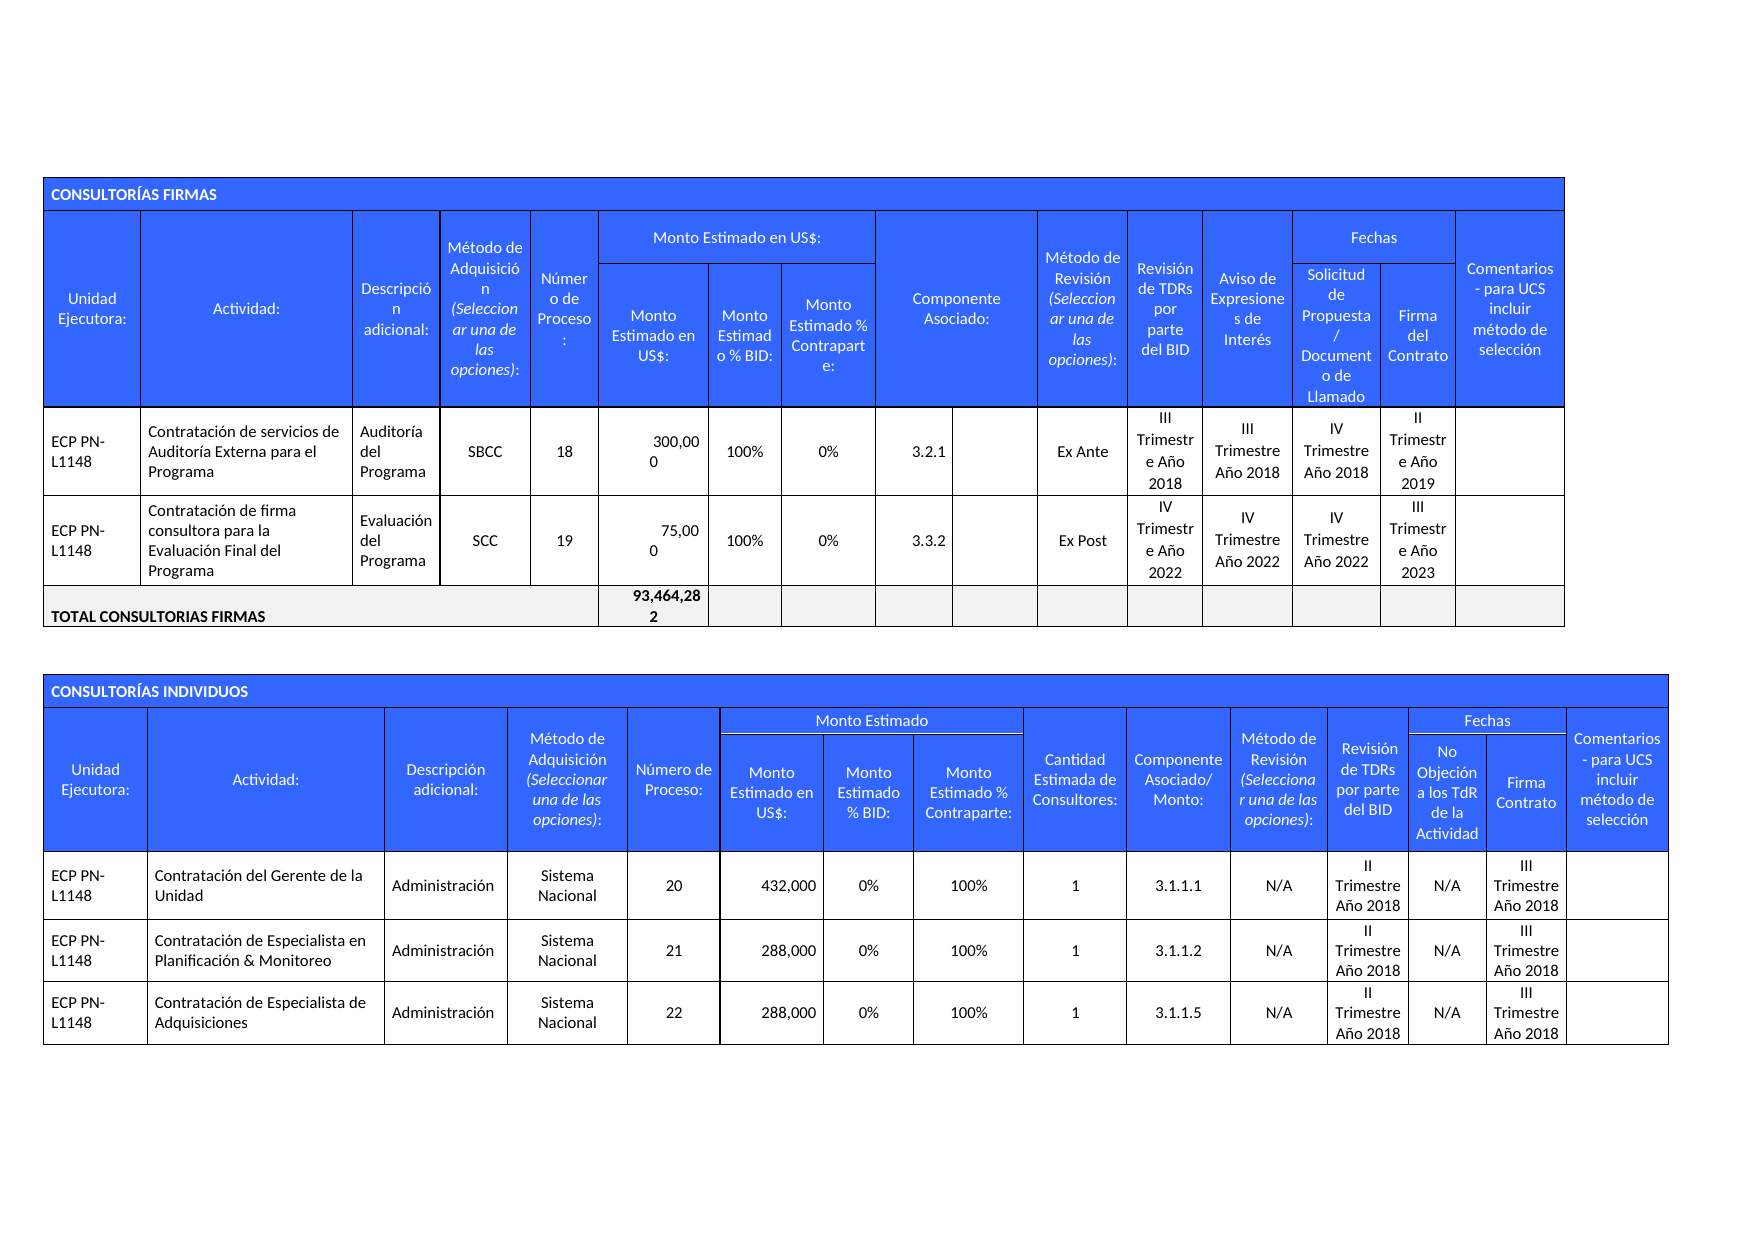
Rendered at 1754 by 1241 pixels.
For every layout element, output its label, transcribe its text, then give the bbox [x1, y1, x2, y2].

table_cell IV Trimestre Año 2018 [1293, 408, 1380, 495]
table_cell N/A [1409, 982, 1486, 1043]
table_cell Método de Adquisición (Seleccionar una de las opciones): [441, 211, 530, 406]
table_cell Fechas [1409, 708, 1566, 733]
table_cell Ex Ante [1038, 408, 1127, 495]
table_cell 1 [1024, 982, 1126, 1043]
table_cell Administración [385, 982, 507, 1043]
table_cell Administración [385, 852, 507, 919]
table_cell Monto Estimado [721, 708, 1023, 733]
table_cell 288,000 [721, 982, 823, 1043]
table_cell Unidad Ejecutora: [44, 211, 140, 406]
table_cell Contratación de firma consultora para la Evaluación Final del Programa [141, 496, 352, 584]
table_cell ECP PN-L1148 [44, 982, 147, 1043]
table_header CONSULTORÍAS INDIVIDUOS [44, 675, 1668, 707]
table_cell 0% [782, 496, 875, 584]
table_cell Número de Proceso: [531, 211, 598, 406]
table_cell Auditoría del Programa [353, 408, 439, 495]
table_cell III Trimestre Año 2023 [1381, 496, 1455, 584]
table_cell Sistema Nacional [508, 920, 627, 981]
table_cell [1203, 586, 1292, 626]
table_cell Revisión de TDRs por parte del BID [1328, 708, 1408, 851]
table_cell Comentarios - para UCS incluir método de selección [1456, 211, 1564, 406]
table_cell Sistema Nacional [508, 982, 627, 1043]
table_cell Solicitud de Propuesta/ Documento de Llamado [1293, 264, 1380, 406]
table_cell 100% [914, 920, 1023, 981]
table_cell 18 [531, 408, 598, 495]
table_cell N/A [1231, 852, 1327, 919]
table_cell 432,000 [721, 852, 823, 919]
table_cell Unidad Ejecutora: [44, 708, 147, 851]
table_cell Monto Estimado en US$: [599, 211, 875, 263]
table_cell [782, 586, 875, 626]
table_cell [876, 586, 952, 626]
table_cell [1567, 852, 1668, 919]
table_cell No Objeción a los TdR de la Actividad [1409, 735, 1486, 851]
table_cell II Trimestre Año 2018 [1328, 982, 1408, 1043]
table_cell III Trimestre Año 2018 [1128, 408, 1202, 495]
table_cell Descripción adicional: [385, 708, 507, 851]
table_cell 100% [709, 408, 781, 495]
table_cell 3.1.1.1 [1127, 852, 1230, 919]
table_cell N/A [1409, 920, 1486, 981]
table_cell [1456, 408, 1564, 495]
table_cell 288,000 [721, 920, 823, 981]
table_cell [1381, 586, 1455, 626]
table_cell Monto Estimado % Contraparte: [914, 735, 1023, 851]
table_cell Monto Estimado en US$: [599, 264, 708, 406]
table_cell Número de Proceso: [628, 708, 719, 851]
table_cell III Trimestre Año 2018 [1487, 852, 1566, 919]
table_header CONSULTORÍAS FIRMAS [44, 178, 1564, 210]
table_cell 0% [824, 982, 913, 1043]
table_cell ECP PN-L1148 [44, 920, 147, 981]
table_cell Sistema Nacional [508, 852, 627, 919]
table_cell [1567, 982, 1668, 1043]
table_cell Ex Post [1038, 496, 1127, 584]
table_cell Fechas [1293, 211, 1455, 263]
table_cell Evaluación del Programa [353, 496, 439, 584]
table_cell Administración [385, 920, 507, 981]
table_cell ECP PN-L1148 [44, 852, 147, 919]
table_cell II Trimestre Año 2019 [1381, 408, 1455, 495]
table_cell 0% [824, 852, 913, 919]
table_cell [1128, 586, 1202, 626]
table_cell 1 [1024, 852, 1126, 919]
table_cell Contratación de servicios de Auditoría Externa para el Programa [141, 408, 352, 495]
table_cell N/A [1231, 920, 1327, 981]
table_cell 3.3.2 [876, 496, 952, 584]
table_cell TOTAL CONSULTORIAS FIRMAS [44, 586, 598, 626]
table_cell Actividad: [148, 708, 384, 851]
table_cell Monto Estimado % Contraparte: [782, 264, 875, 406]
table_cell ECP PN-L1148 [44, 496, 140, 584]
table_cell 0% [782, 408, 875, 495]
table_cell III Trimestre Año 2018 [1487, 982, 1566, 1043]
table_cell 75,000 [599, 496, 708, 584]
table_cell N/A [1231, 982, 1327, 1043]
table_cell 22 [628, 982, 719, 1043]
table_cell 21 [628, 920, 719, 981]
table_cell [1456, 586, 1564, 626]
table_cell 93,464,282 [599, 586, 708, 626]
table_cell Aviso de Expresiones de Interés [1203, 211, 1292, 406]
table_cell Método de Revisión (Seleccionar una de las opciones): [1231, 708, 1327, 851]
table_cell 100% [914, 852, 1023, 919]
table_cell 3.1.1.5 [1127, 982, 1230, 1043]
table_cell Firma del Contrato [1381, 264, 1455, 406]
table_cell [1038, 586, 1127, 626]
table_cell III Trimestre Año 2018 [1203, 408, 1292, 495]
table_cell [1567, 920, 1668, 981]
table_cell Comentarios - para UCS incluir método de selección [1567, 708, 1668, 851]
table_cell Componente Asociado: [876, 211, 1037, 406]
table_cell III Trimestre Año 2018 [1487, 920, 1566, 981]
table_cell Actividad: [141, 211, 352, 406]
table_cell Monto Estimado en US$: [721, 735, 823, 851]
table_cell SCC [441, 496, 530, 584]
table_cell 0% [824, 920, 913, 981]
table_cell [709, 586, 781, 626]
table_cell [953, 496, 1037, 584]
table_cell II Trimestre Año 2018 [1328, 920, 1408, 981]
table_cell [1456, 496, 1564, 584]
table_cell 100% [914, 982, 1023, 1043]
table_cell IV Trimestre Año 2022 [1203, 496, 1292, 584]
table_cell Componente Asociado/ Monto: [1127, 708, 1230, 851]
table_cell 100% [709, 496, 781, 584]
table_cell Cantidad Estimada de Consultores: [1024, 708, 1126, 851]
table_cell 300,000 [599, 408, 708, 495]
table_cell Contratación de Especialista en Planificación & Monitoreo [148, 920, 384, 981]
table_cell 1 [1024, 920, 1126, 981]
table_cell 3.1.1.2 [1127, 920, 1230, 981]
table_cell [1293, 586, 1380, 626]
table_cell 19 [531, 496, 598, 584]
table_cell 20 [628, 852, 719, 919]
table_cell Revisión de TDRs por parte del BID [1128, 211, 1202, 406]
table_cell II Trimestre Año 2018 [1328, 852, 1408, 919]
table_cell Firma Contrato [1487, 735, 1566, 851]
table_cell IV Trimestre Año 2022 [1128, 496, 1202, 584]
table_cell [953, 408, 1037, 495]
table_cell Método de Revisión (Seleccionar una de las opciones): [1038, 211, 1127, 406]
table_cell Descripción adicional: [353, 211, 439, 406]
table_cell 3.2.1 [876, 408, 952, 495]
table_cell N/A [1409, 852, 1486, 919]
table_cell Contratación del Gerente de la Unidad [148, 852, 384, 919]
table_cell Monto Estimado % BID: [709, 264, 781, 406]
table_cell Método de Adquisición (Seleccionar una de las opciones): [508, 708, 627, 851]
table_cell SBCC [441, 408, 530, 495]
table_cell IV Trimestre Año 2022 [1293, 496, 1380, 584]
table_cell [953, 586, 1037, 626]
table_cell ECP PN-L1148 [44, 408, 140, 495]
table_cell Monto Estimado % BID: [824, 735, 913, 851]
table_cell Contratación de Especialista de Adquisiciones [148, 982, 384, 1043]
